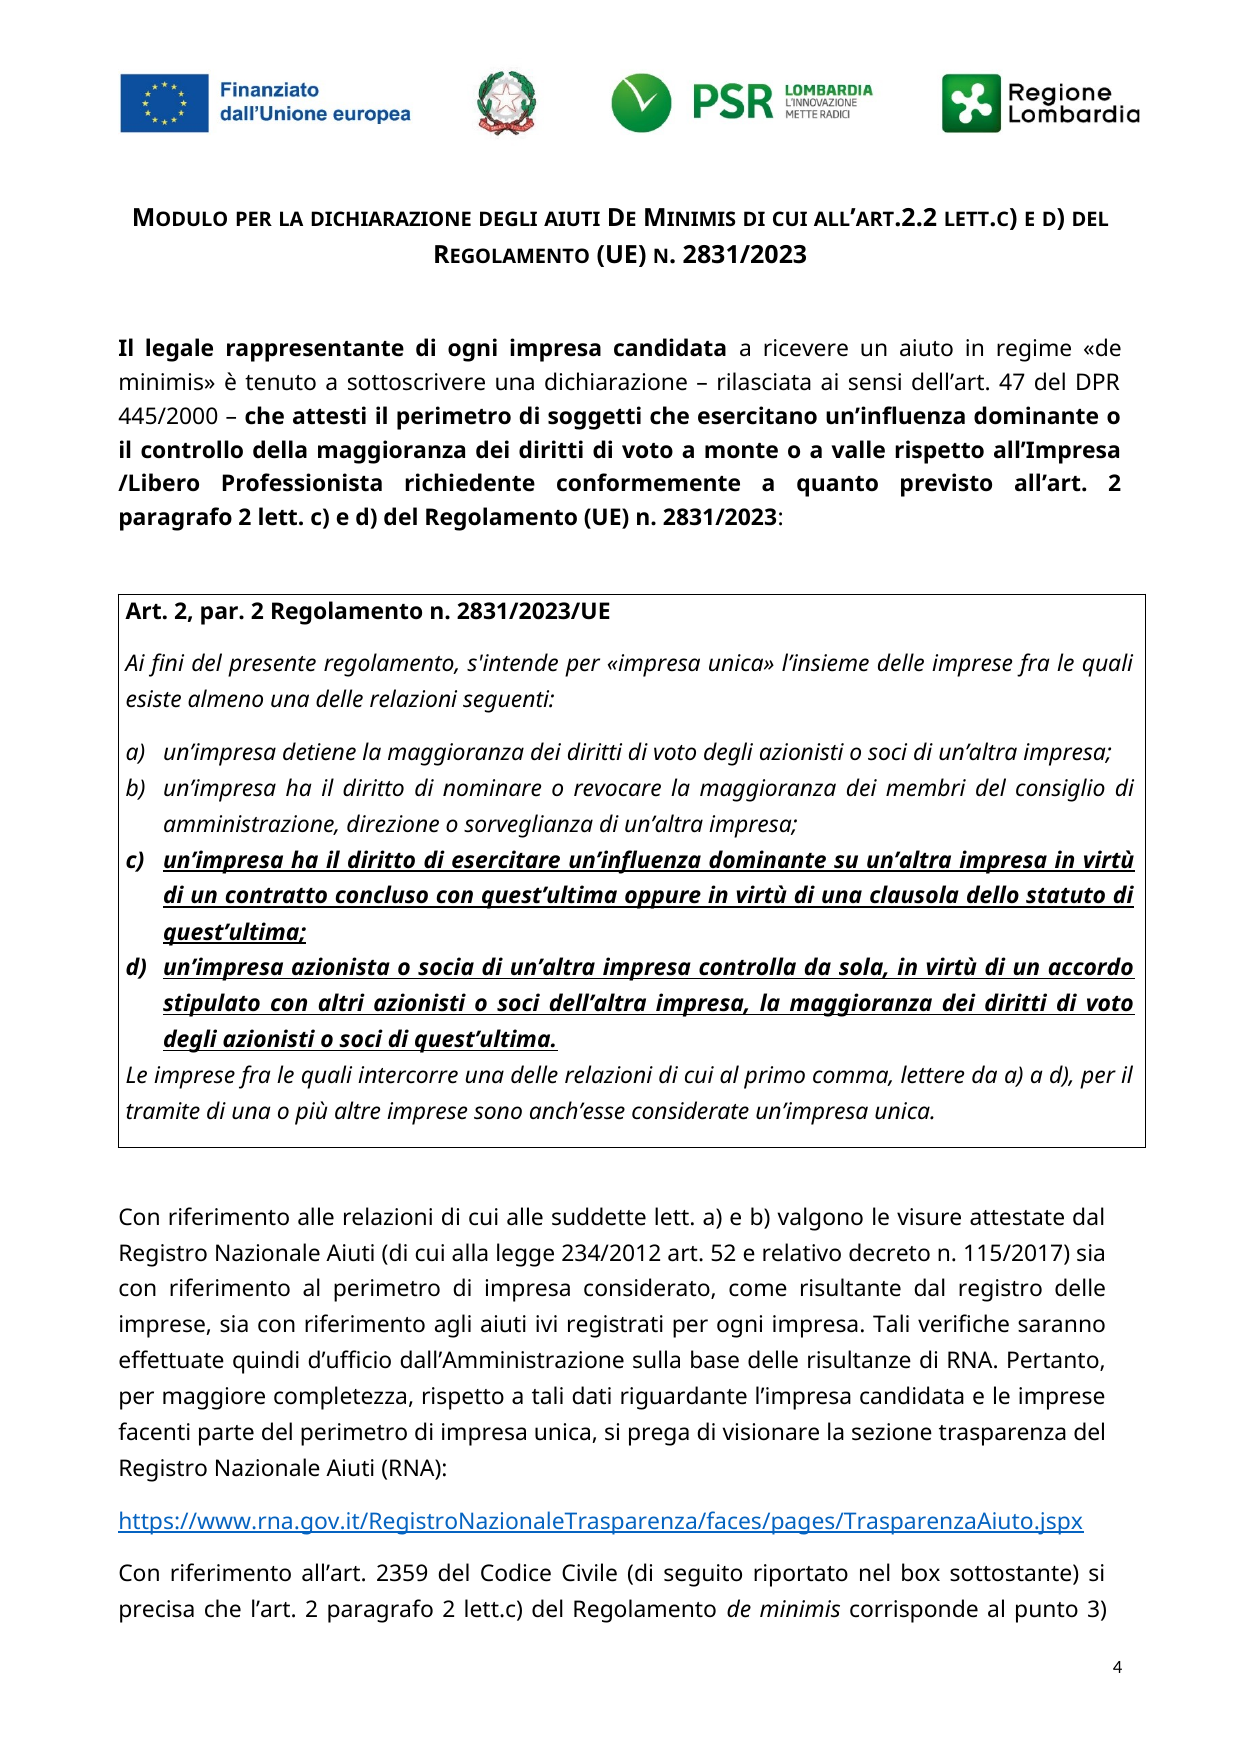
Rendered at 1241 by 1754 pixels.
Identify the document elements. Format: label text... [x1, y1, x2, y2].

picture [118, 58, 1140, 146]
text Il legale rappresentante di ogni impresa candidata a ricevere un aiuto in regime «de minimis» è tenuto a sottoscrivere una dichiarazione – rilasciata ai sensi dell’art. 47 del DPR 445/2000 – che attesti il perimetro di soggetti che esercitano un’influenza dominante o il controllo della maggioranza dei diritti di voto a monte o a valle rispetto all’Impresa /Libero Professionista richiedente conformemente a quanto previsto all’art. 2 paragrafo 2 lett. c) e d) del Regolamento (UE) n. 2831/2023: [118, 332, 1122, 532]
text Con riferimento alle relazioni di cui alle suddette lett. a) e b) valgono le visure attestate dal Registro Nazionale Aiuti (di cui alla legge 234/2012 art. 52 e relativo decreto n. 115/2017) sia con riferimento al perimetro di impresa considerato, come risultante dal registro delle imprese, sia con riferimento agli aiuti ivi registrati per ogni impresa. Tali verifiche saranno effettuate quindi d’ufficio dall’Amministrazione sulla base delle risultanze di RNA. Pertanto, per maggiore completezza, rispetto a tali dati riguardante l’impresa candidata e le imprese facenti parte del perimetro di impresa unica, si prega di visionare la sezione trasparenza del Registro Nazionale Aiuti (RNA): [118, 1201, 1107, 1483]
text https://www.rna.gov.it/RegistroNazionaleTrasparenza/faces/pages/TrasparenzaAiuto.jspx [118, 1505, 1107, 1536]
table_header Art. 2, par. 2 Regolamento n. 2831/2023/UE Ai fini del presente regolamento, s'intende per «impresa unica» l’insieme delle imprese fra le quali esiste almeno una delle relazioni seguenti: un’impresa detiene la maggioranza dei diritti di voto degli azionisti o soci di un’altra impresa; un’impresa ha il diritto di nominare o revocare la maggioranza dei membri del consiglio di amministrazione, direzione o sorveglianza di un’altra impresa; un’impresa ha il diritto di esercitare un’influenza dominante su un’altra impresa in virtù di un contratto concluso con quest’ultima oppure in virtù di una clausola dello statuto di quest’ultima; un’impresa azionista o socia di un’altra impresa controlla da sola, in virtù di un accordo stipulato con altri azionisti o soci dell’altra impresa, la maggioranza dei diritti di voto degli azionisti o soci di quest’ultima. Le imprese fra le quali intercorre una delle relazioni di cui al primo comma, lettere da a) a d), per il tramite di una o più altre imprese sono anch’esse considerate un’impresa unica. [119, 595, 1145, 1147]
text Modulo per la dichiarazione degli aiuti De Minimis di cui all’art.2.2 lett.c) e d) del Regolamento (UE) n. 2831/2023 [118, 200, 1122, 271]
